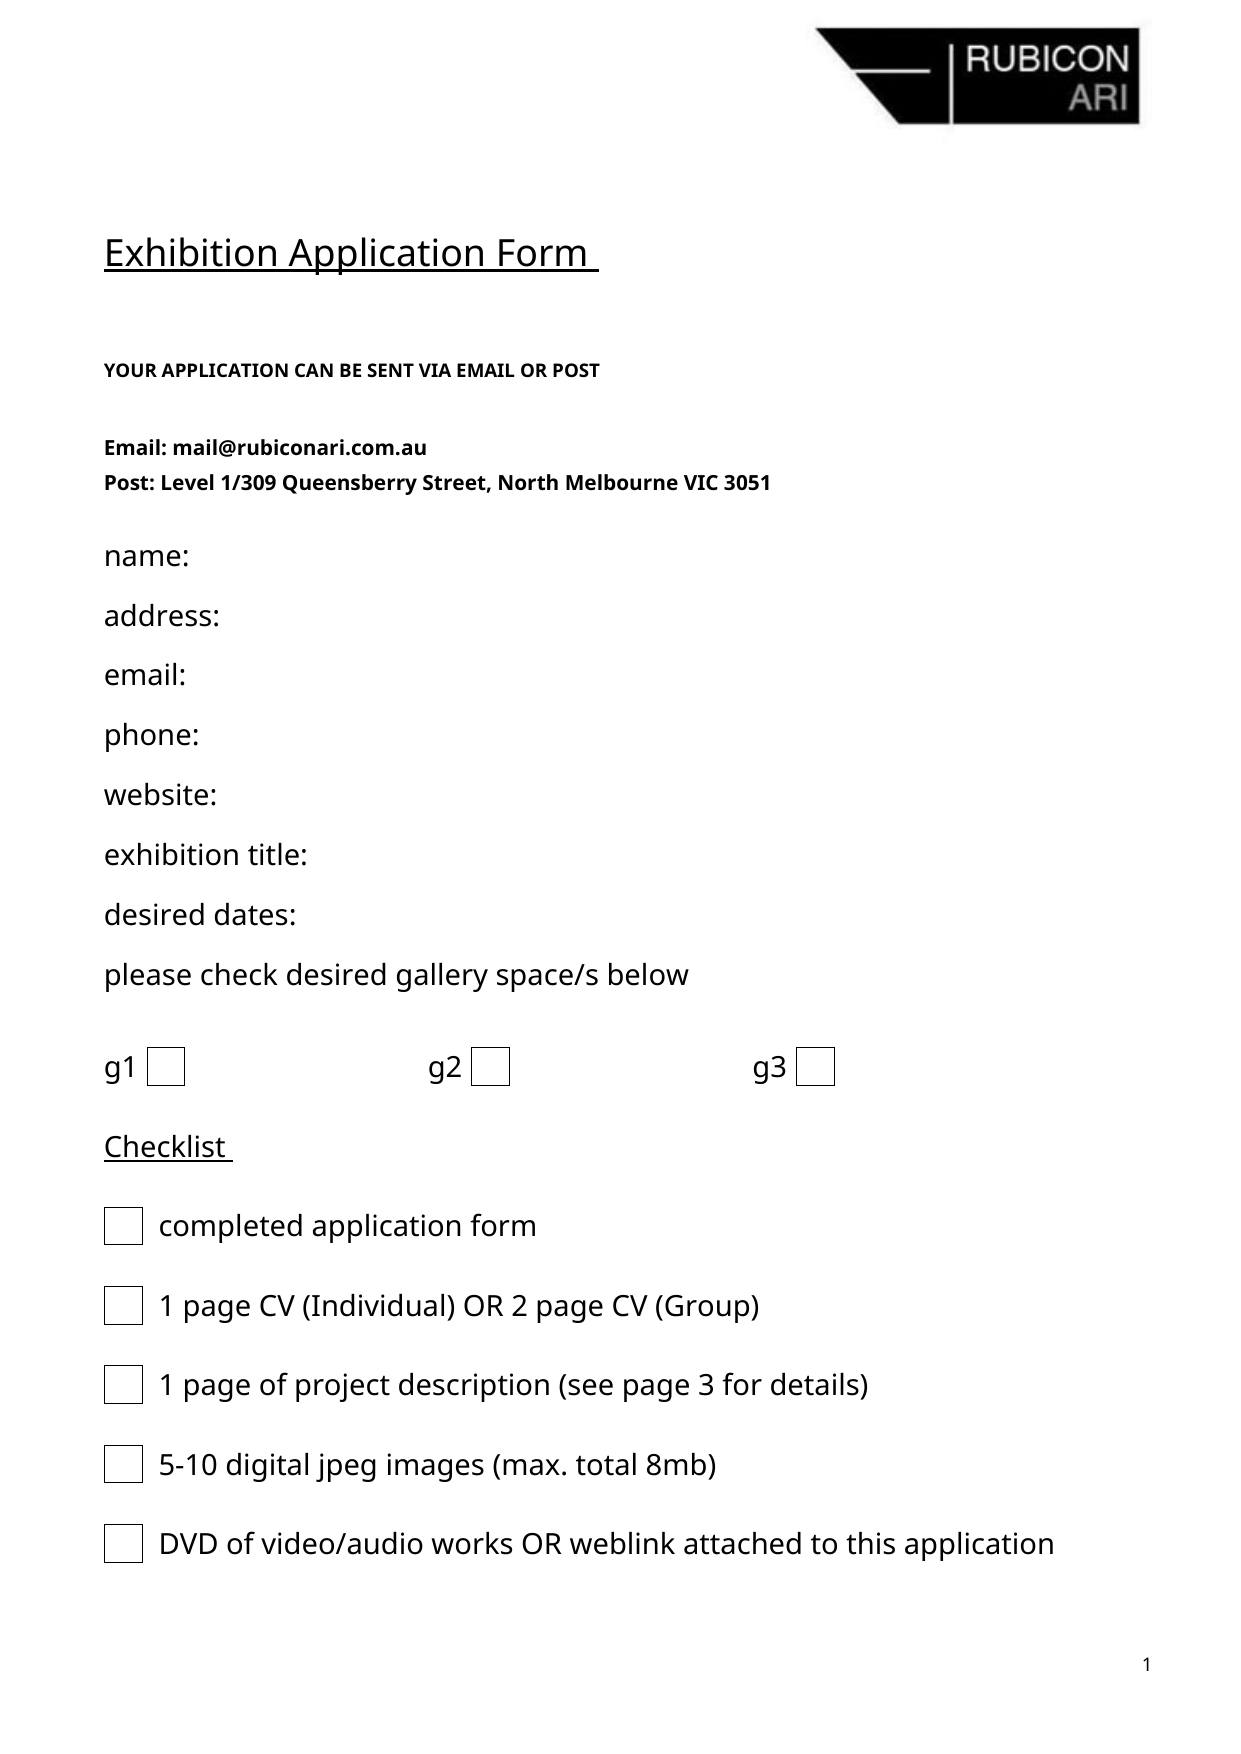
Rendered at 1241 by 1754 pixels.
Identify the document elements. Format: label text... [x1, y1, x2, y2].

text Checklist [103, 1126, 1152, 1166]
text DVD of video/audio works OR weblink attached to this application [103, 1523, 1152, 1563]
text YOUR APPLICATION CAN BE SENT VIA EMAIL OR POST [103, 357, 1152, 382]
text website: [103, 774, 1152, 814]
text desired dates: [103, 894, 1152, 934]
picture [302, 14, 1153, 227]
text 1 page CV (Individual) OR 2 page CV (Group) [103, 1285, 1152, 1325]
text address: [103, 595, 1152, 635]
text exhibition title: [103, 834, 1152, 874]
text Post: Level 1/309 Queensberry Street, North Melbourne VIC 3051 [103, 468, 1152, 496]
text please check desired gallery space/s below [103, 954, 1152, 994]
text phone: [103, 714, 1152, 754]
text 5-10 digital jpeg images (max. total 8mb) [103, 1444, 1152, 1483]
text 1 page of project description (see page 3 for details) [103, 1364, 1152, 1404]
text email: [103, 655, 1152, 694]
text Email: mail@rubiconari.com.au [103, 433, 1152, 462]
text name: [103, 536, 1152, 575]
text completed application form [103, 1206, 1152, 1245]
text g1 g2 g3 [103, 1046, 1152, 1086]
text Exhibition Application Form [103, 226, 1152, 277]
